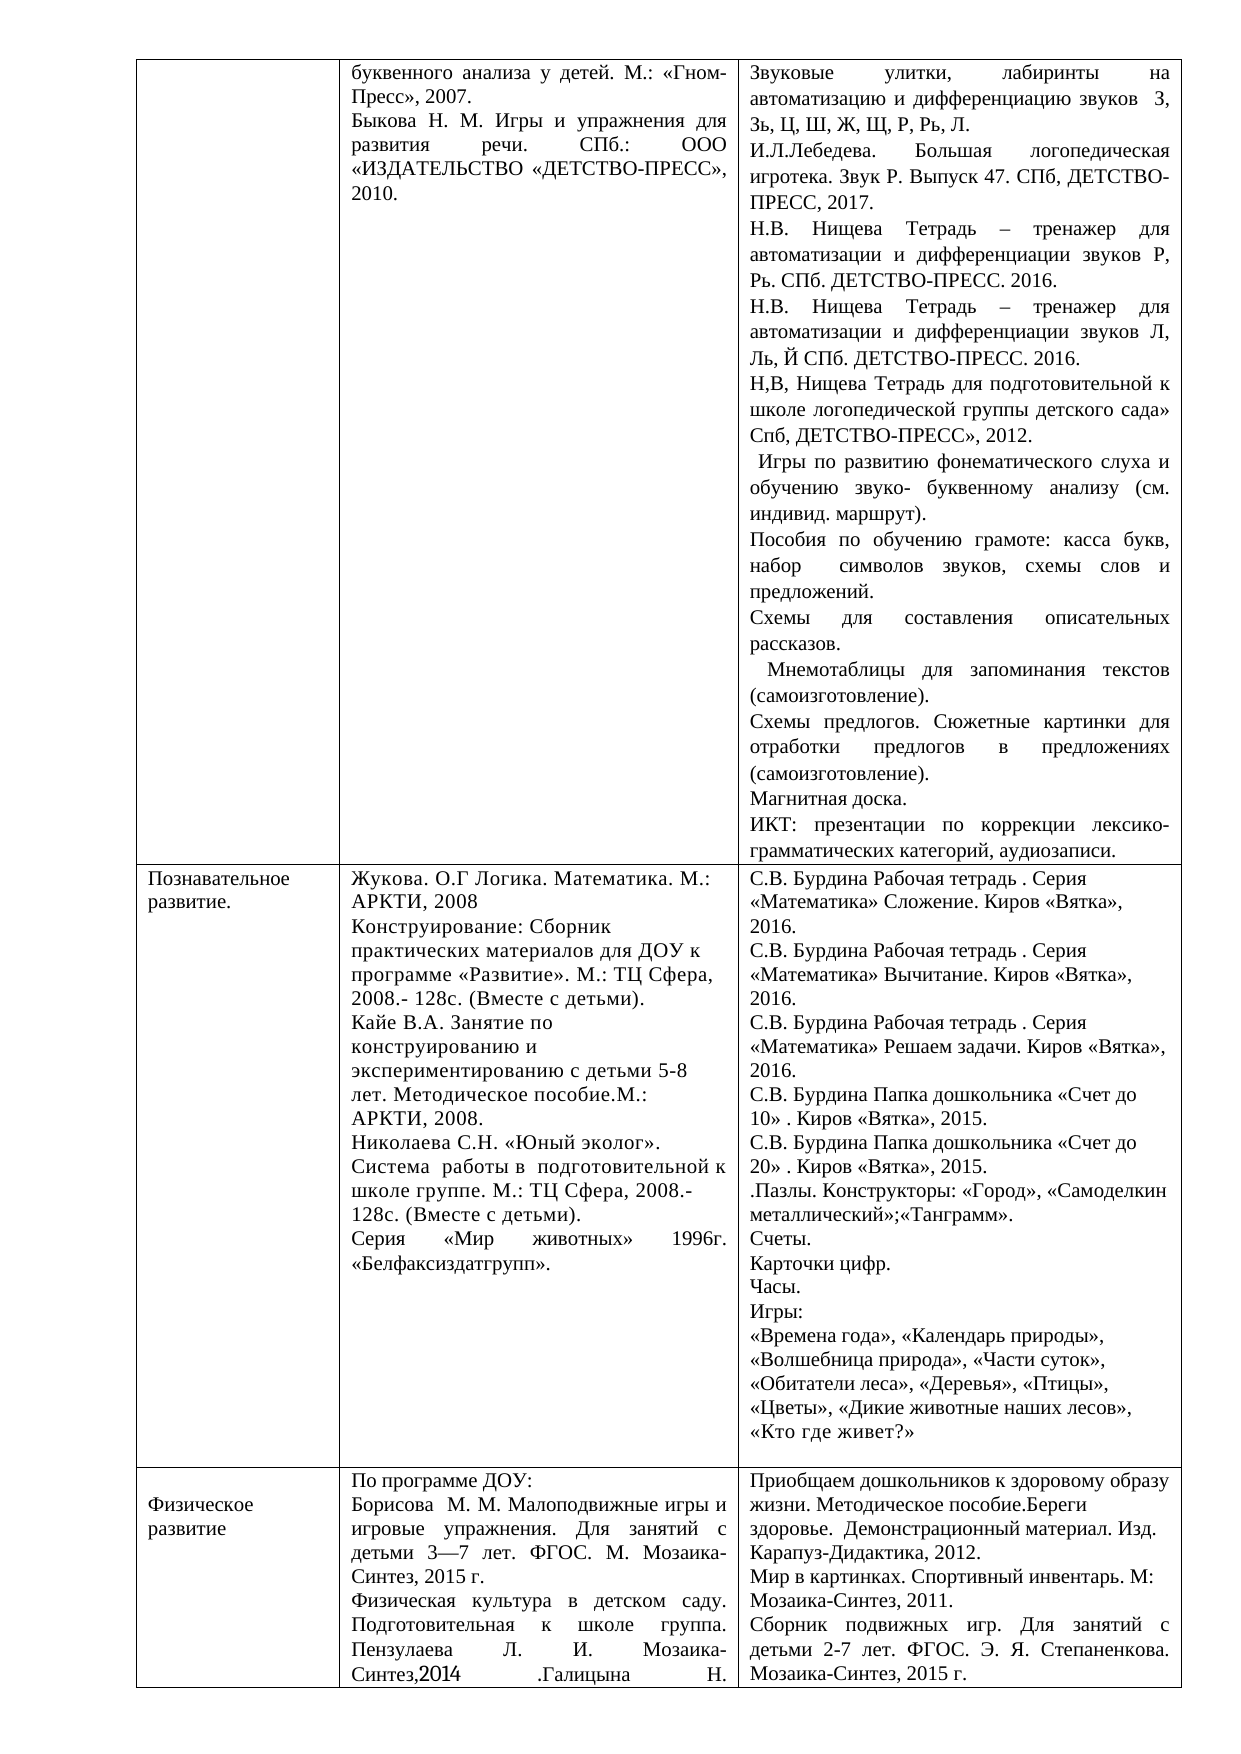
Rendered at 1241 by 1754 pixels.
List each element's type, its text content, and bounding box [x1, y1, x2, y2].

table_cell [137, 60, 339, 864]
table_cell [340, 60, 738, 864]
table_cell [739, 60, 1181, 864]
table_cell С.В. Бурдина Рабочая тетрадь . Серия «Математика» Сложение. Киров «Вятка», 2016. С.В. Бурдина Рабочая тетрадь . Серия «Математика» Вычитание. Киров «Вятка», 2016. С.В. Бурдина Рабочая тетрадь . Серия «Математика» Решаем задачи. Киров «Вятка», 2016. С.В. Бурдина Папка дошкольника «Счет до 10» . Киров «Вятка», 2015. С.В. Бурдина Папка дошкольника «Счет до 20» . Киров «Вятка», 2015. .Пазлы. Конструкторы: «Город», «Самоделкин металлический»;«Танграмм». Счеты. Карточки цифр. Часы. Игры: «Времена года», «Календарь природы», «Волшебница природа», «Части суток», «Обитатели леса», «Деревья», «Птицы», «Цветы», «Дикие животные наших лесов», «Кто где живет?» [739, 865, 1181, 1467]
table_cell Физическое развитие [137, 1468, 339, 1687]
table_cell Познавательное развитие. [137, 865, 339, 1467]
table_cell Жукова. О.Г Логика. Математика. М.: АРКТИ, 2008 Конструирование: Сборник практических материалов для ДОУ к программе «Развитие». М.: ТЦ Сфера, 2008.- 128с. (Вместе с детьми). Кайе В.А. Занятие по конструированию и экспериментированию с детьми 5-8 лет. Методическое пособие.М.: АРКТИ, 2008. Николаева С.Н. «Юный эколог». Система работы в подготовительной к школе группе. М.: ТЦ Сфера, 2008.- 128с. (Вместе с детьми). Серия «Мир животных» 1996г. «Белфаксиздатгрупп». [340, 865, 738, 1467]
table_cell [340, 1468, 738, 1687]
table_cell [739, 1468, 1181, 1687]
